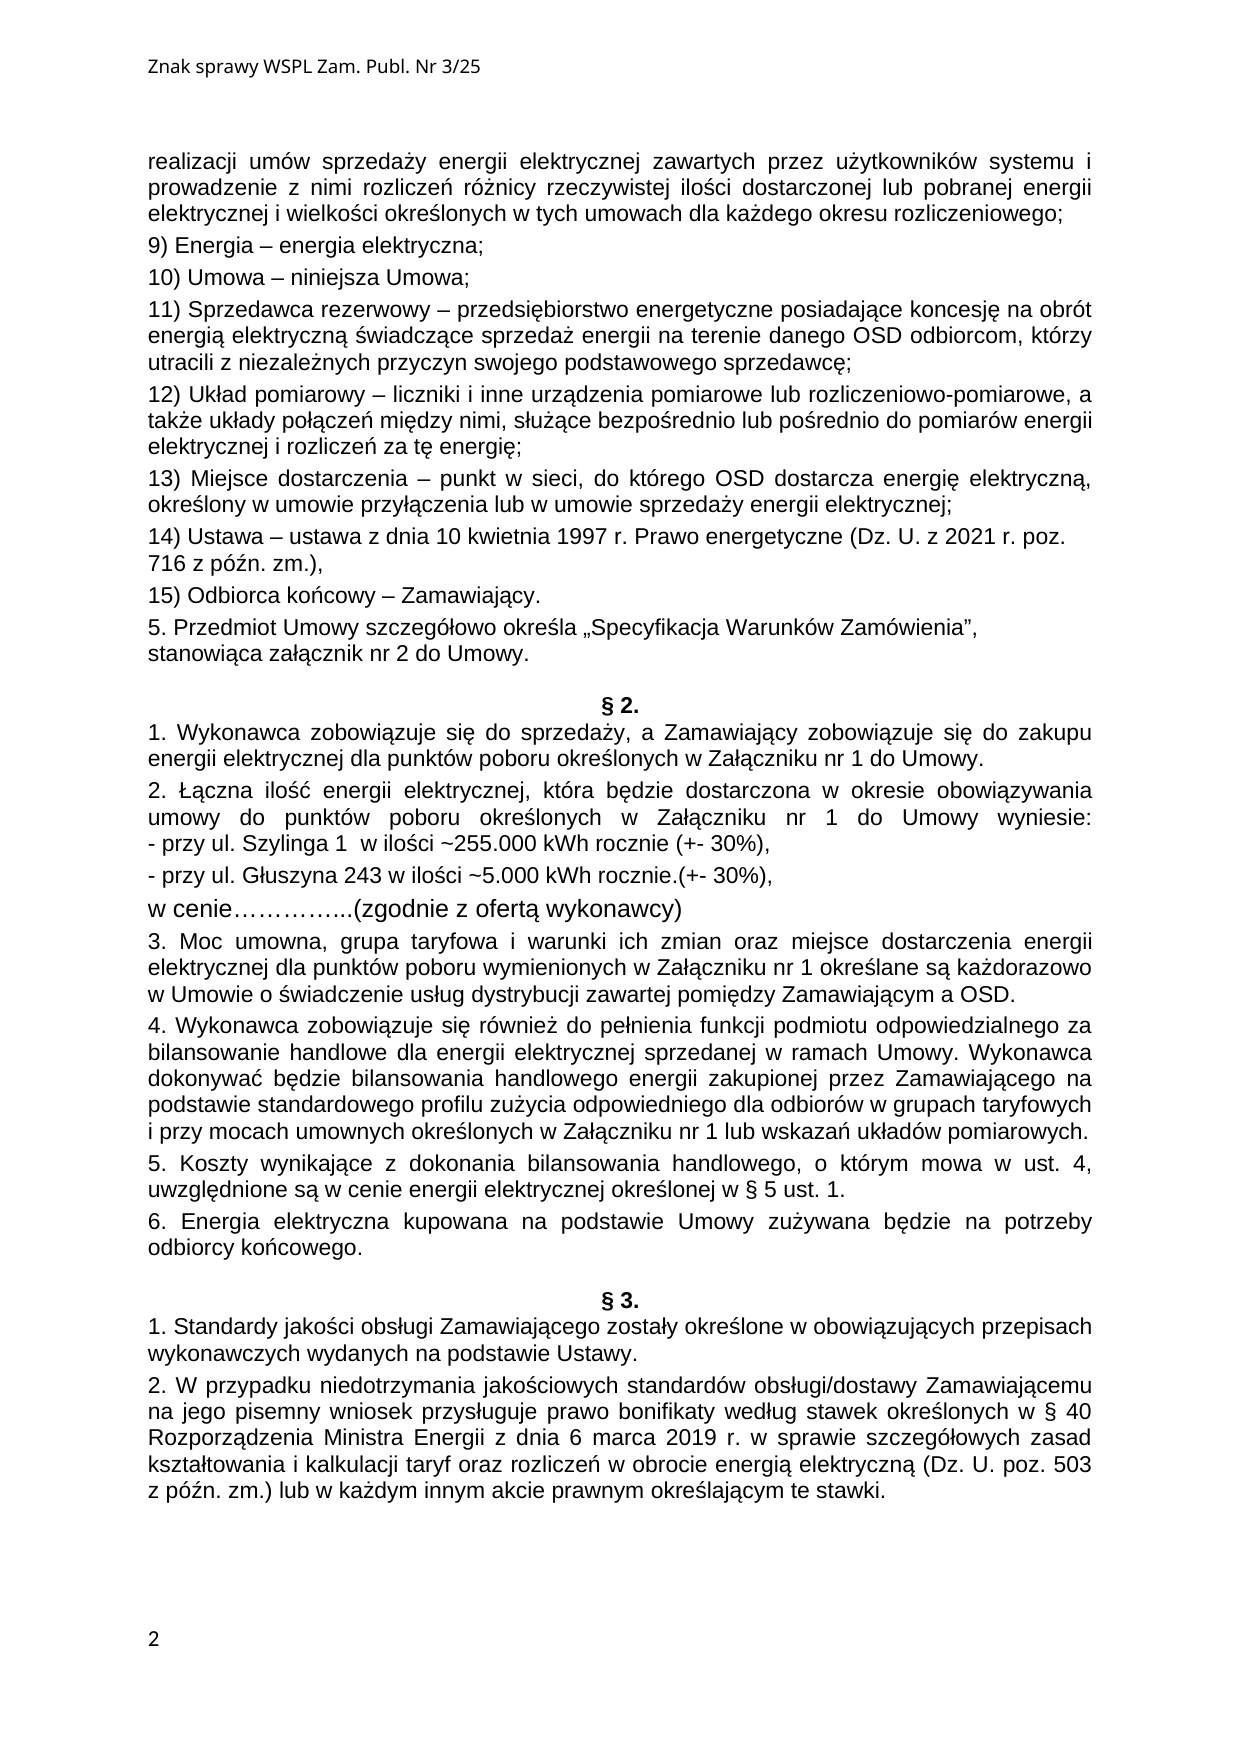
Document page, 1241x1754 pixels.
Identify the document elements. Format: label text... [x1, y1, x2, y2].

text 3. Moc umowna, grupa taryfowa i warunki ich zmian oraz miejsce dostarczenia energii elektrycznej dla punktów poboru wymienionych w Załączniku nr 1 określane są każdorazowo w Umowie o świadczenie usług dystrybucji zawartej pomiędzy Zamawiającym a OSD. [148, 928, 1093, 1007]
text w cenie…………...(zgodnie z ofertą wykonawcy) [148, 893, 1093, 922]
text 13) Miejsce dostarczenia – punkt w sieci, do którego OSD dostarcza energię elektryczną, określony w umowie przyłączenia lub w umowie sprzedaży energii elektrycznej; [148, 465, 1093, 518]
text 1. Standardy jakości obsługi Zamawiającego zostały określone w obowiązujących przepisach wykonawczych wydanych na podstawie Ustawy. [148, 1313, 1093, 1366]
text 4. Wykonawca zobowiązuje się również do pełnienia funkcji podmiotu odpowiedzialnego za bilansowanie handlowe dla energii elektrycznej sprzedanej w ramach Umowy. Wykonawca dokonywać będzie bilansowania handlowego energii zakupionej przez Zamawiającego na podstawie standardowego profilu zużycia odpowiedniego dla odbiorów w grupach taryfowych i przy mocach umownych określonych w Załączniku nr 1 lub wskazań układów pomiarowych. [148, 1012, 1093, 1144]
text § 2. [148, 692, 1093, 719]
text 6. Energia elektryczna kupowana na podstawie Umowy zużywana będzie na potrzeby odbiorcy końcowego. [148, 1208, 1093, 1261]
text 9) Energia – energia elektryczna; [148, 232, 1093, 258]
text 5. Koszty wynikające z dokonania bilansowania handlowego, o którym mowa w ust. 4, uwzględnione są w cenie energii elektrycznej określonej w § 5 ust. 1. [148, 1150, 1093, 1202]
text 10) Umowa – niniejsza Umowa; [148, 264, 1093, 290]
text 12) Układ pomiarowy – liczniki i inne urządzenia pomiarowe lub rozliczeniowo-pomiarowe, a także układy połączeń między nimi, służące bezpośrednio lub pośrednio do pomiarów energii elektrycznej i rozliczeń za tę energię; [148, 381, 1093, 459]
text 11) Sprzedawca rezerwowy – przedsiębiorstwo energetyczne posiadające koncesję na obrót energią elektryczną świadczące sprzedaż energii na terenie danego OSD odbiorcom, którzy utracili z niezależnych przyczyn swojego podstawowego sprzedawcę; [148, 296, 1093, 375]
text 15) Odbiorca końcowy – Zamawiający. [148, 582, 1093, 608]
text 14) Ustawa – ustawa z dnia 10 kwietnia 1997 r. Prawo energetyczne (Dz. U. z 2021 r. poz. 716 z późn. zm.), [148, 523, 1093, 576]
text § 3. [148, 1287, 1093, 1313]
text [148, 148, 1093, 227]
text 1. Wykonawca zobowiązuje się do sprzedaży, a Zamawiający zobowiązuje się do zakupu energii elektrycznej dla punktów poboru określonych w Załączniku nr 1 do Umowy. [148, 719, 1093, 772]
text - przy ul. Głuszyna 243 w ilości ~5.000 kWh rocznie.(+- 30%), [148, 862, 1093, 888]
text 2. Łączna ilość energii elektrycznej, która będzie dostarczona w okresie obowiązywania umowy do punktów poboru określonych w Załączniku nr 1 do Umowy wyniesie: - przy ul. Szylinga 1 w ilości ~255.000 kWh rocznie (+- 30%), [148, 777, 1093, 856]
text 5. Przedmiot Umowy szczegółowo określa „Specyfikacja Warunków Zamówienia”, stanowiąca załącznik nr 2 do Umowy. [148, 613, 1093, 666]
text 2. W przypadku niedotrzymania jakościowych standardów obsługi/dostawy Zamawiającemu na jego pisemny wniosek przysługuje prawo bonifikaty według stawek określonych w § 40 Rozporządzenia Ministra Energii z dnia 6 marca 2019 r. w sprawie szczegółowych zasad kształtowania i kalkulacji taryf oraz rozliczeń w obrocie energią elektryczną (Dz. U. poz. 503 z późn. zm.) lub w każdym innym akcie prawnym określającym te stawki. [148, 1372, 1093, 1503]
